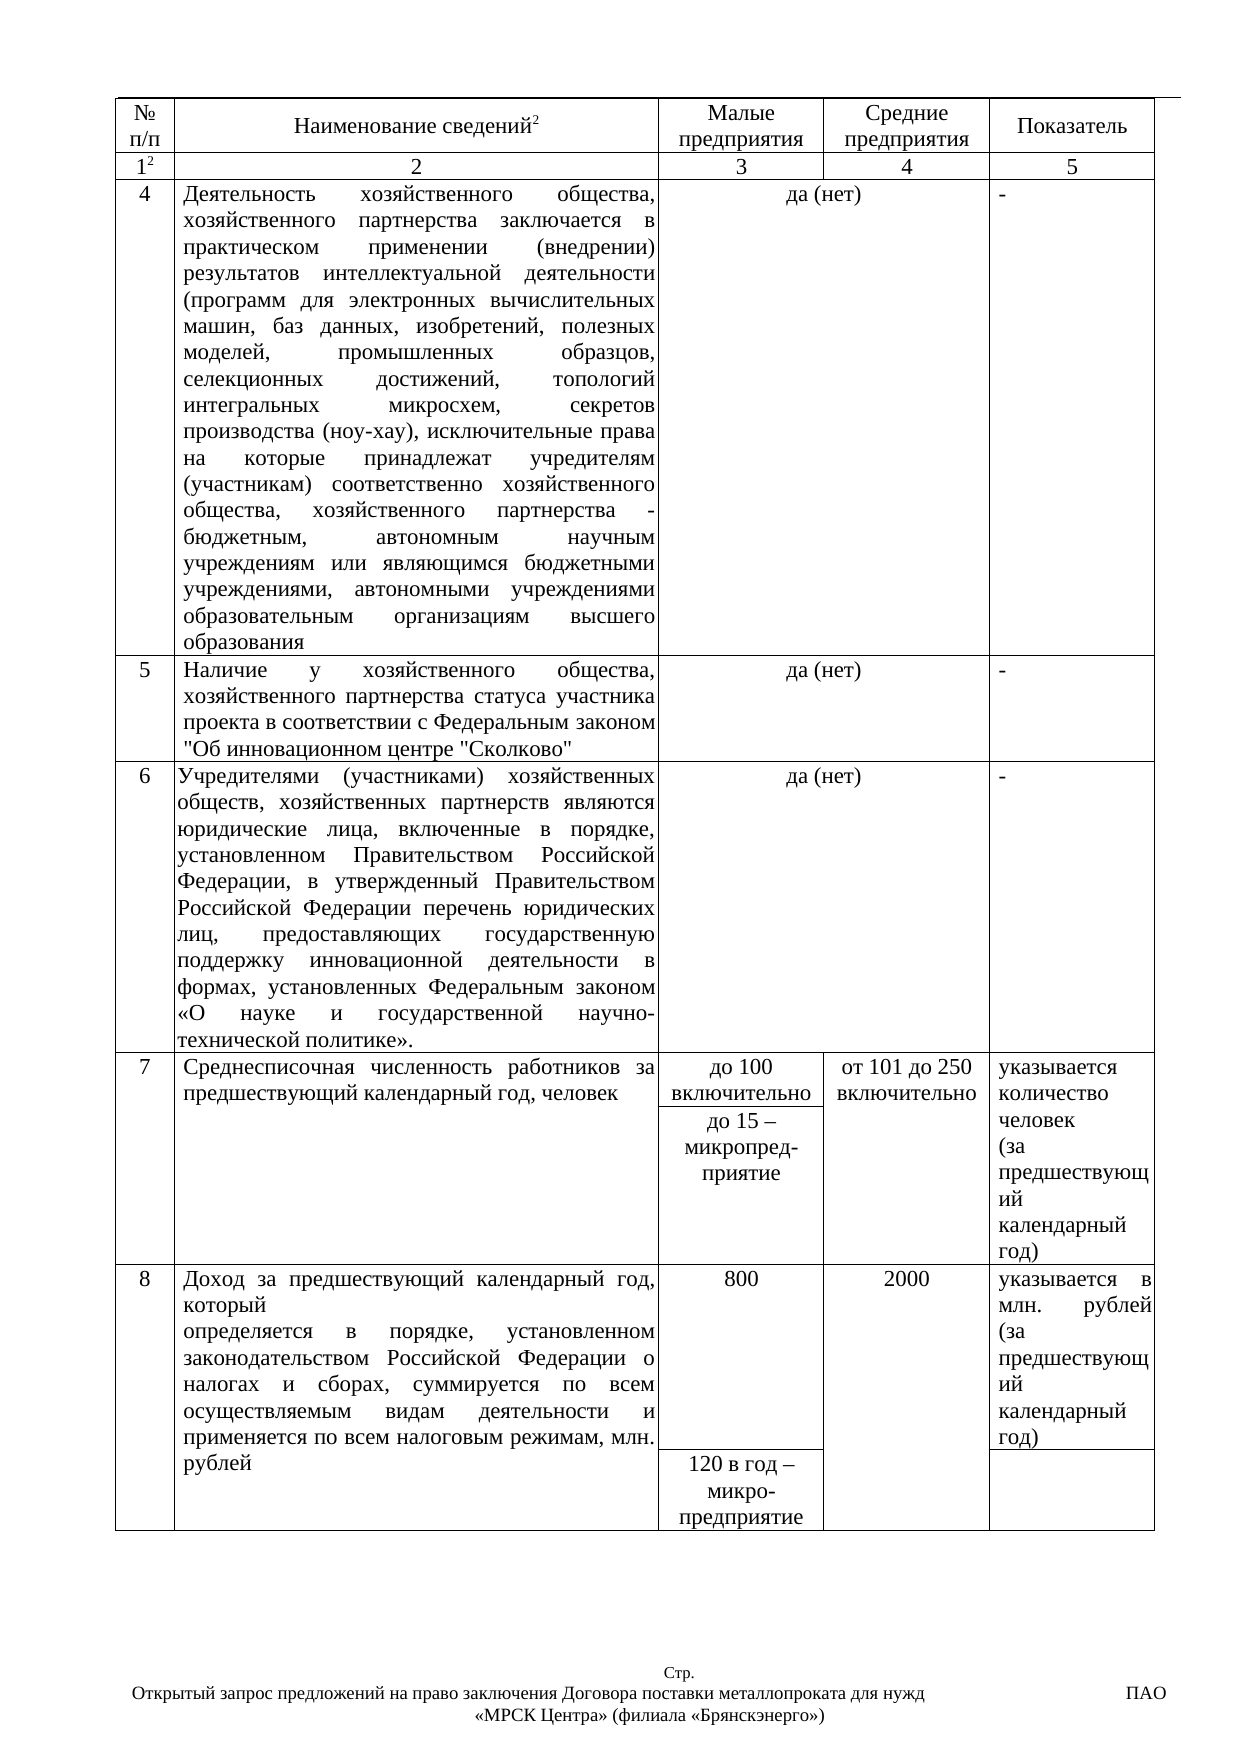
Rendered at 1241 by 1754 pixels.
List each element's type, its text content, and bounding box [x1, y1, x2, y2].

table_header № п/п [116, 99, 174, 152]
table_cell 3 [659, 153, 823, 179]
table_header Наименование сведений2 [175, 99, 658, 152]
table_cell 120 в год – микропредприятие [659, 1450, 823, 1529]
table_cell до 100 включительно [659, 1053, 823, 1106]
table_cell от 101 до 250 включительно [824, 1053, 989, 1264]
table_cell 2 [175, 153, 658, 179]
table_cell 12 [116, 153, 174, 179]
table_cell да (нет) [659, 762, 989, 1052]
table_cell - [990, 656, 1154, 761]
table_header Показатель [990, 99, 1154, 152]
table_cell указывается количество человек (за предшествующий календарный год) [990, 1053, 1154, 1264]
table_cell 8 [116, 1265, 174, 1529]
table_cell указывается в млн. рублей (за предшествующий календарный год) [990, 1265, 1154, 1449]
table_cell 4 [824, 153, 989, 179]
table_header Средние предприятия [824, 99, 989, 152]
table_cell Учредителями (участниками) хозяйственных обществ, хозяйственных партнерств являются юридические лица, включенные в порядке, установленном Правительством Российской Федерации, в утвержденный Правительством Российской Федерации перечень юридических лиц, предоставляющих государственную поддержку инновационной деятельности в формах, установленных Федеральным законом «О науке и государственной научно-технической политике». [175, 762, 658, 1052]
table_cell да (нет) [659, 656, 989, 761]
table_cell да (нет) [659, 180, 989, 654]
table_cell - [990, 180, 1154, 654]
table_cell 2000 [824, 1265, 989, 1529]
table_cell 7 [116, 1053, 174, 1264]
table_cell Деятельность хозяйственного общества, хозяйственного партнерства заключается в практическом применении (внедрении) результатов интеллектуальной деятельности (программ для электронных вычислительных машин, баз данных, изобретений, полезных моделей, промышленных образцов, селекционных достижений, топологий интегральных микросхем, секретов производства (ноу-хау), исключительные права на которые принадлежат учредителям (участникам) соответственно хозяйственного общества, хозяйственного партнерства - бюджетным, автономным научным учреждениям или являющимся бюджетными учреждениями, автономными учреждениями образовательным организациям высшего образования [175, 180, 658, 654]
table_cell до 15 – микропредприятие [659, 1107, 823, 1264]
table_cell 6 [116, 762, 174, 1052]
table_cell 4 [116, 180, 174, 654]
table_cell 5 [990, 153, 1154, 179]
table_header Малые предприятия [659, 99, 823, 152]
table_cell 800 [659, 1265, 823, 1449]
table_cell - [990, 762, 1154, 1052]
table_cell Доход за предшествующий календарный год, который определяется в порядке, установленном законодательством Российской Федерации о налогах и сборах, суммируется по всем осуществляемым видам деятельности и применяется по всем налоговым режимам, млн. рублей [175, 1265, 658, 1529]
table_cell [990, 1450, 1154, 1529]
table_cell 5 [116, 656, 174, 761]
table_cell Среднесписочная численность работников за предшествующий календарный год, человек [175, 1053, 658, 1264]
table_cell Наличие у хозяйственного общества, хозяйственного партнерства статуса участника проекта в соответствии с Федеральным законом "Об инновационном центре "Сколково" [175, 656, 658, 761]
